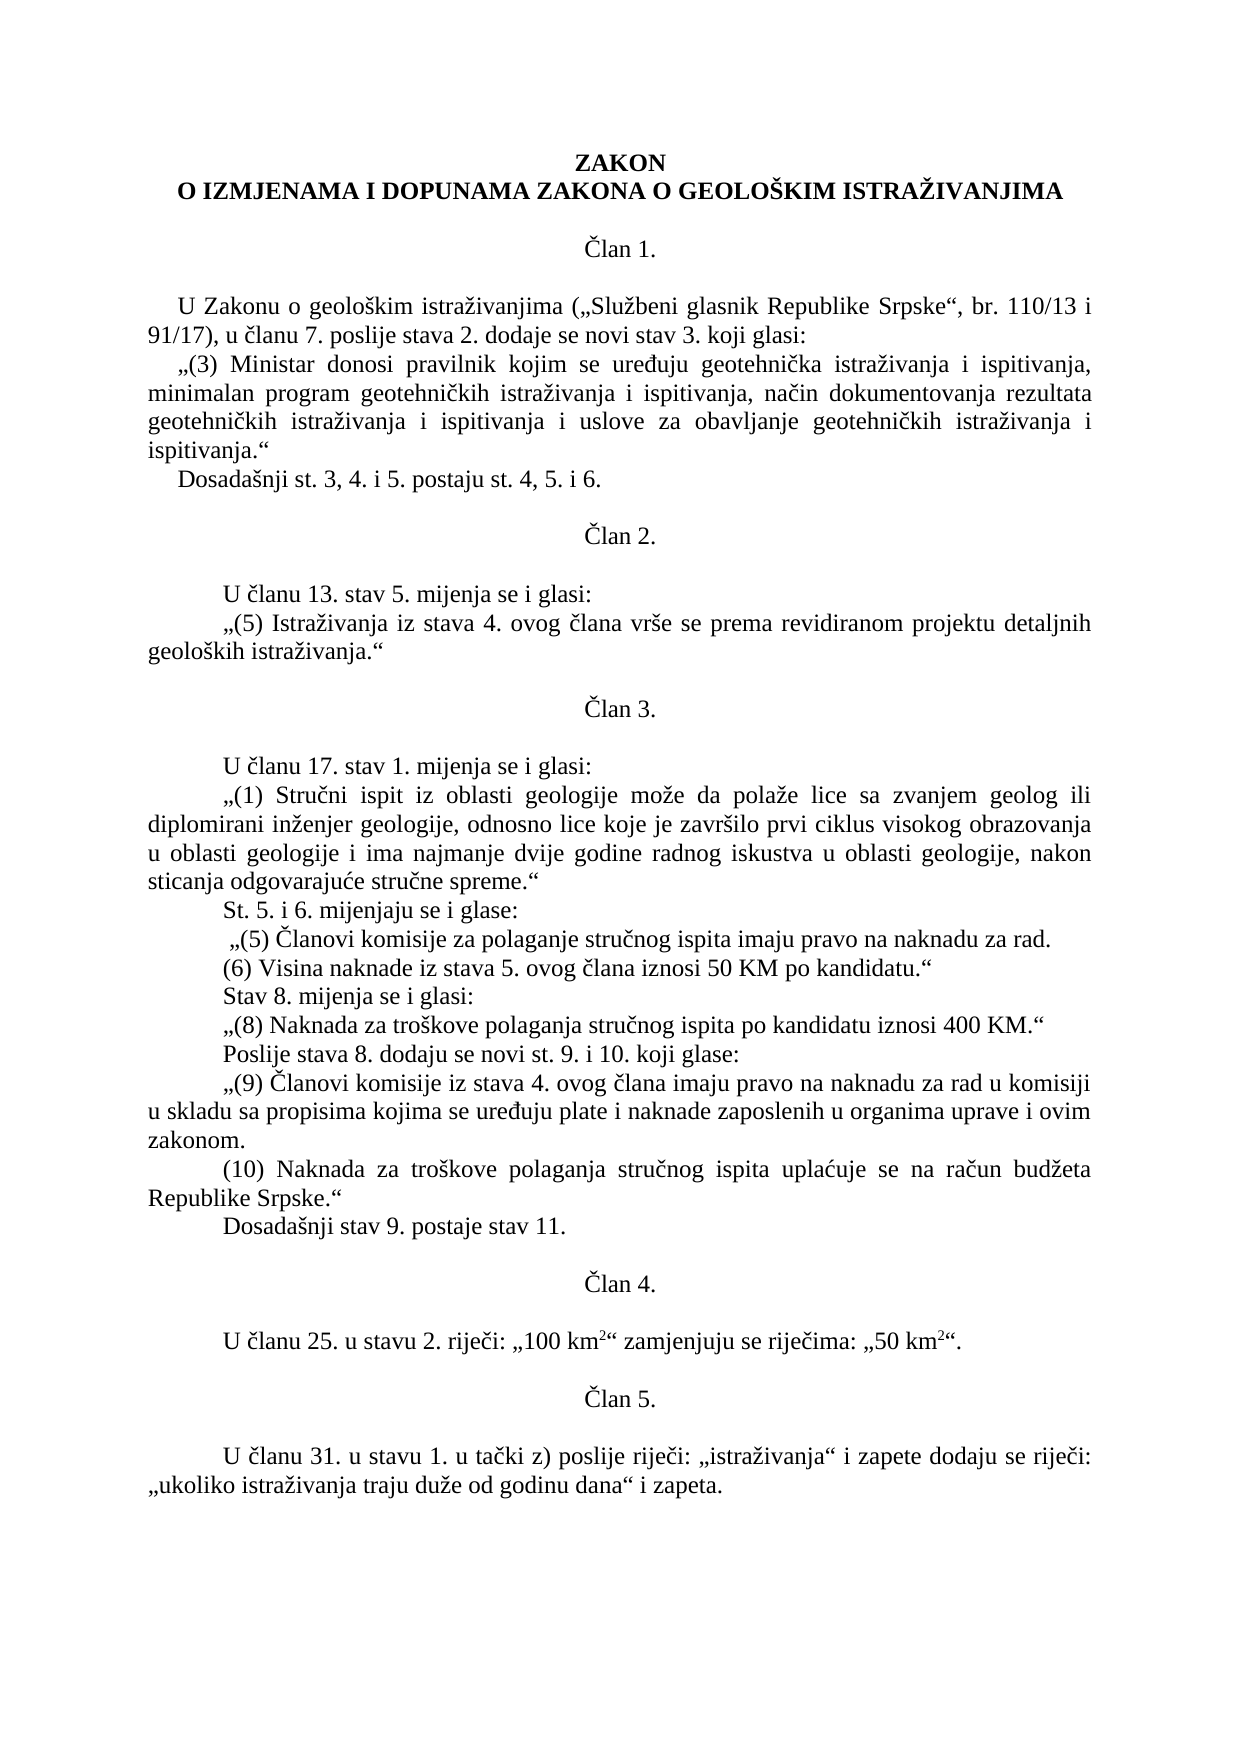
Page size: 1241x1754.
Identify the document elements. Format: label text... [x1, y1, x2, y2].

text U članu 25. u stavu 2. riječi: „100 km2“ zamjenjuju se riječima: „50 km2“. [148, 1326, 1093, 1355]
text Član 4. [148, 1269, 1093, 1298]
text Član 5. [148, 1384, 1093, 1413]
text „(8) Naknada za troškove polaganja stručnog ispita po kandidatu iznosi 400 KM.“ [148, 1010, 1093, 1039]
text Poslije stava 8. dodaju se novi st. 9. i 10. koji glase: [148, 1039, 1093, 1068]
text „(5) Istraživanja iz stava 4. ovog člana vrše se prema revidiranom projektu detaljnih geoloških istraživanja.“ [148, 608, 1093, 665]
text „(3) Ministar donosi pravilnik kojim se uređuju geotehnička istraživanja i ispitivanja, minimalan program geotehničkih istraživanja i ispitivanja, način dokumentovanja rezultata geotehničkih istraživanja i ispitivanja i uslove za obavljanje geotehničkih istraživanja i ispitivanja.“ [148, 349, 1093, 464]
text U Zakonu o geološkim istraživanjima („Službeni glasnik Republike Srpske“, br. 110/13 i 91/17), u članu 7. poslije stava 2. dodaje se novi stav 3. koji glasi: [148, 291, 1093, 349]
text Dosadašnji stav 9. postaje stav 11. [148, 1211, 1093, 1240]
text Član 3. [148, 694, 1093, 723]
text Dosadašnji st. 3, 4. i 5. postaju st. 4, 5. i 6. [148, 464, 1093, 493]
text (6) Visina naknade iz stava 5. ovog člana iznosi 50 KM po kandidatu.“ [148, 953, 1093, 981]
text Član 2. [148, 521, 1093, 550]
text „(1) Stručni ispit iz oblasti geologije može da polaže lice sa zvanjem geolog ili diplomirani inženjer geologije, odnosno lice koje je završilo prvi ciklus visokog obrazovanja u oblasti geologije i ima najmanje dvije godine radnog iskustva u oblasti geologije, nakon sticanja odgovarajuće stručne spreme.“ [148, 780, 1093, 895]
text „(9) Članovi komisije iz stava 4. ovog člana imaju pravo na naknadu za rad u komisiji u skladu sa propisima kojima se uređuju plate i naknade zaposlenih u organima uprave i ovim zakonom. [148, 1068, 1093, 1154]
text U članu 31. u stavu 1. u tački z) poslije riječi: „istraživanja“ i zapete dodaju se riječi: „ukoliko istraživanja traju duže od godinu dana“ i zapeta. [148, 1441, 1093, 1499]
text U članu 17. stav 1. mijenja se i glasi: [148, 751, 1093, 780]
text Stav 8. mijenja se i glasi: [148, 981, 1093, 1010]
text O IZMJENAMA I DOPUNAMA ZAKONA O GEOLOŠKIM ISTRAŽIVANJIMA [148, 176, 1093, 205]
text St. 5. i 6. mijenjaju se i glase: [148, 895, 1093, 924]
text (10) Naknada za troškove polaganja stručnog ispita uplaćuje se na račun budžeta Republike Srpske.“ [148, 1154, 1093, 1211]
text ZAKON [148, 148, 1093, 176]
text Član 1. [148, 234, 1093, 263]
text „(5) Članovi komisije za polaganje stručnog ispita imaju pravo na naknadu za rad. [148, 924, 1093, 953]
text U članu 13. stav 5. mijenja se i glasi: [148, 579, 1093, 608]
